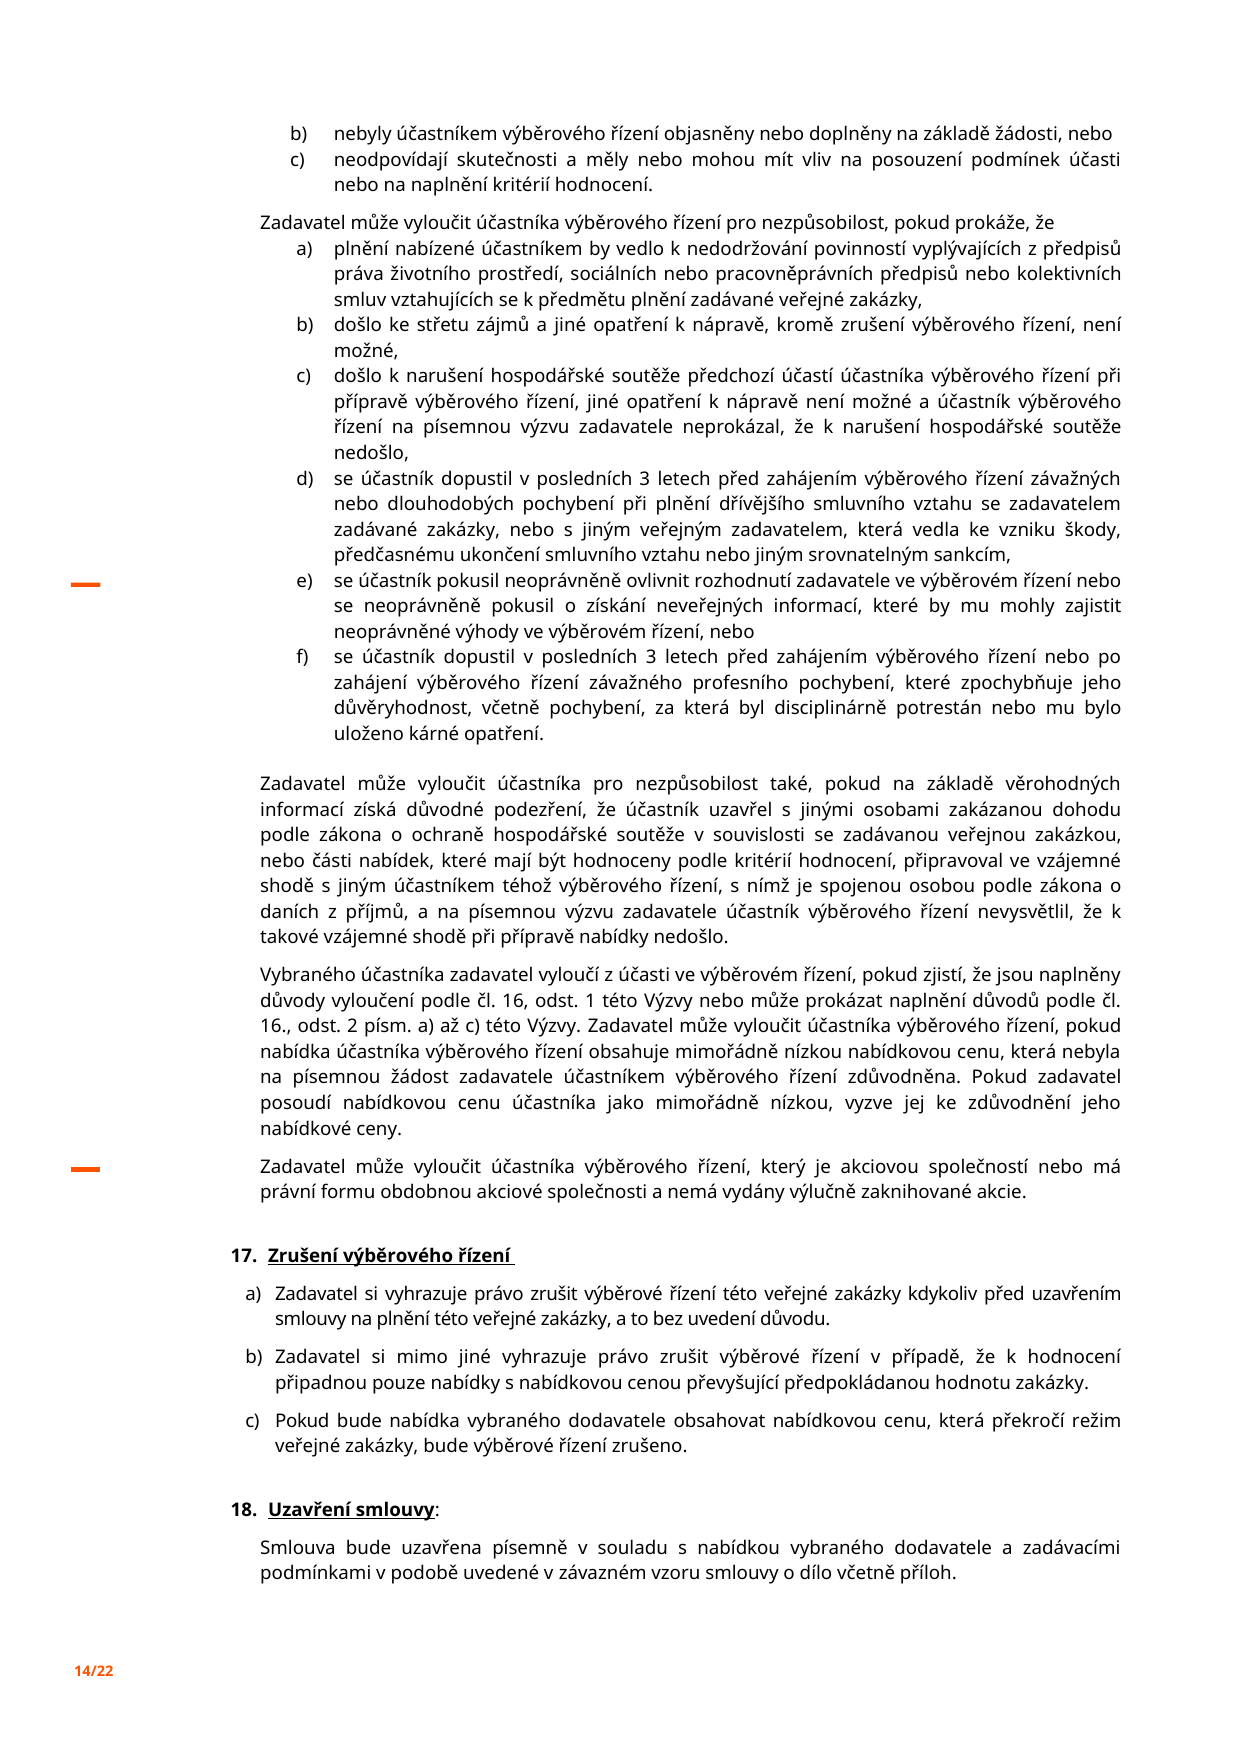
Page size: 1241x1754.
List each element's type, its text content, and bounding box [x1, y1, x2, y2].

list se účastník pokusil neoprávněně ovlivnit rozhodnutí zadavatele ve výběrovém řízení nebo se neoprávněně pokusil o získání neveřejných informací, které by mu mohly zajistit neoprávněné výhody ve výběrovém řízení, nebo [296, 567, 1122, 643]
list Zadavatel si vyhrazuje právo zrušit výběrové řízení této veřejné zakázky kdykoliv před uzavřením smlouvy na plnění této veřejné zakázky, a to bez uvedení důvodu. [245, 1280, 1122, 1331]
list se účastník dopustil v posledních 3 letech před zahájením výběrového řízení nebo po zahájení výběrového řízení závažného profesního pochybení, které zpochybňuje jeho důvěryhodnost, včetně pochybení, za která byl disciplinárně potrestán nebo mu bylo uloženo kárné opatření. [296, 643, 1122, 746]
text Zadavatel může vyloučit účastníka výběrového řízení, který je akciovou společností nebo má právní formu obdobnou akciové společnosti a nemá vydány výlučně zaknihované akcie. [260, 1153, 1122, 1204]
text Vybraného účastníka zadavatel vyloučí z účasti ve výběrovém řízení, pokud zjistí, že jsou naplněny důvody vyloučení podle čl. 16, odst. 1 této Výzvy nebo může prokázat naplnění důvodů podle čl. 16., odst. 2 písm. a) až c) této Výzvy. Zadavatel může vyloučit účastníka výběrového řízení, pokud nabídka účastníka výběrového řízení obsahuje mimořádně nízkou nabídkovou cenu, která nebyla na písemnou žádost zadavatele účastníkem výběrového řízení zdůvodněna. Pokud zadavatel posoudí nabídkovou cenu účastníka jako mimořádně nízkou, vyzve jej ke zdůvodnění jeho nabídkové ceny. [260, 962, 1122, 1140]
text Zadavatel může vyloučit účastníka pro nezpůsobilost také, pokud na základě věrohodných informací získá důvodné podezření, že účastník uzavřel s jinými osobami zakázanou dohodu podle zákona o ochraně hospodářské soutěže v souvislosti se zadávanou veřejnou zakázkou, nebo části nabídek, které mají být hodnoceny podle kritérií hodnocení, připravoval ve vzájemné shodě s jiným účastníkem téhož výběrového řízení, s nímž je spojenou osobou podle zákona o daních z příjmů, a na písemnou výzvu zadavatele účastník výběrového řízení nevysvětlil, že k takové vzájemné shodě při přípravě nabídky nedošlo. [260, 771, 1122, 949]
text Smlouva bude uzavřena písemně v souladu s nabídkou vybraného dodavatele a zadávacími podmínkami v podobě uvedené v závazném vzoru smlouvy o dílo včetně příloh. [260, 1534, 1122, 1585]
text Zadavatel může vyloučit účastníka výběrového řízení pro nezpůsobilost, pokud prokáže, že [260, 210, 1122, 235]
list Uzavření smlouvy: [230, 1496, 1122, 1522]
list došlo k narušení hospodářské soutěže předchozí účastí účastníka výběrového řízení při přípravě výběrového řízení, jiné opatření k nápravě není možné a účastník výběrového řízení na písemnou výzvu zadavatele neprokázal, že k narušení hospodářské soutěže nedošlo, [296, 363, 1122, 465]
list plnění nabízené účastníkem by vedlo k nedodržování povinností vyplývajících z předpisů práva životního prostředí, sociálních nebo pracovněprávních předpisů nebo kolektivních smluv vztahujících se k předmětu plnění zadávané veřejné zakázky, [296, 235, 1122, 312]
list došlo ke střetu zájmů a jiné opatření k nápravě, kromě zrušení výběrového řízení, není možné, [296, 312, 1122, 363]
list Pokud bude nabídka vybraného dodavatele obsahovat nabídkovou cenu, která překročí režim veřejné zakázky, bude výběrové řízení zrušeno. [245, 1407, 1122, 1458]
list neodpovídají skutečnosti a měly nebo mohou mít vliv na posouzení podmínek účasti nebo na naplnění kritérií hodnocení. [290, 146, 1122, 197]
list se účastník dopustil v posledních 3 letech před zahájením výběrového řízení závažných nebo dlouhodobých pochybení při plnění dřívějšího smluvního vztahu se zadavatelem zadávané zakázky, nebo s jiným veřejným zadavatelem, která vedla ke vzniku škody, předčasnému ukončení smluvního vztahu nebo jiným srovnatelným sankcím, [296, 465, 1122, 567]
list nebyly účastníkem výběrového řízení objasněny nebo doplněny na základě žádosti, nebo [290, 121, 1122, 146]
list Zrušení výběrového řízení [230, 1242, 1122, 1267]
list Zadavatel si mimo jiné vyhrazuje právo zrušit výběrové řízení v případě, že k hodnocení připadnou pouze nabídky s nabídkovou cenou převyšující předpokládanou hodnotu zakázky. [245, 1343, 1122, 1394]
